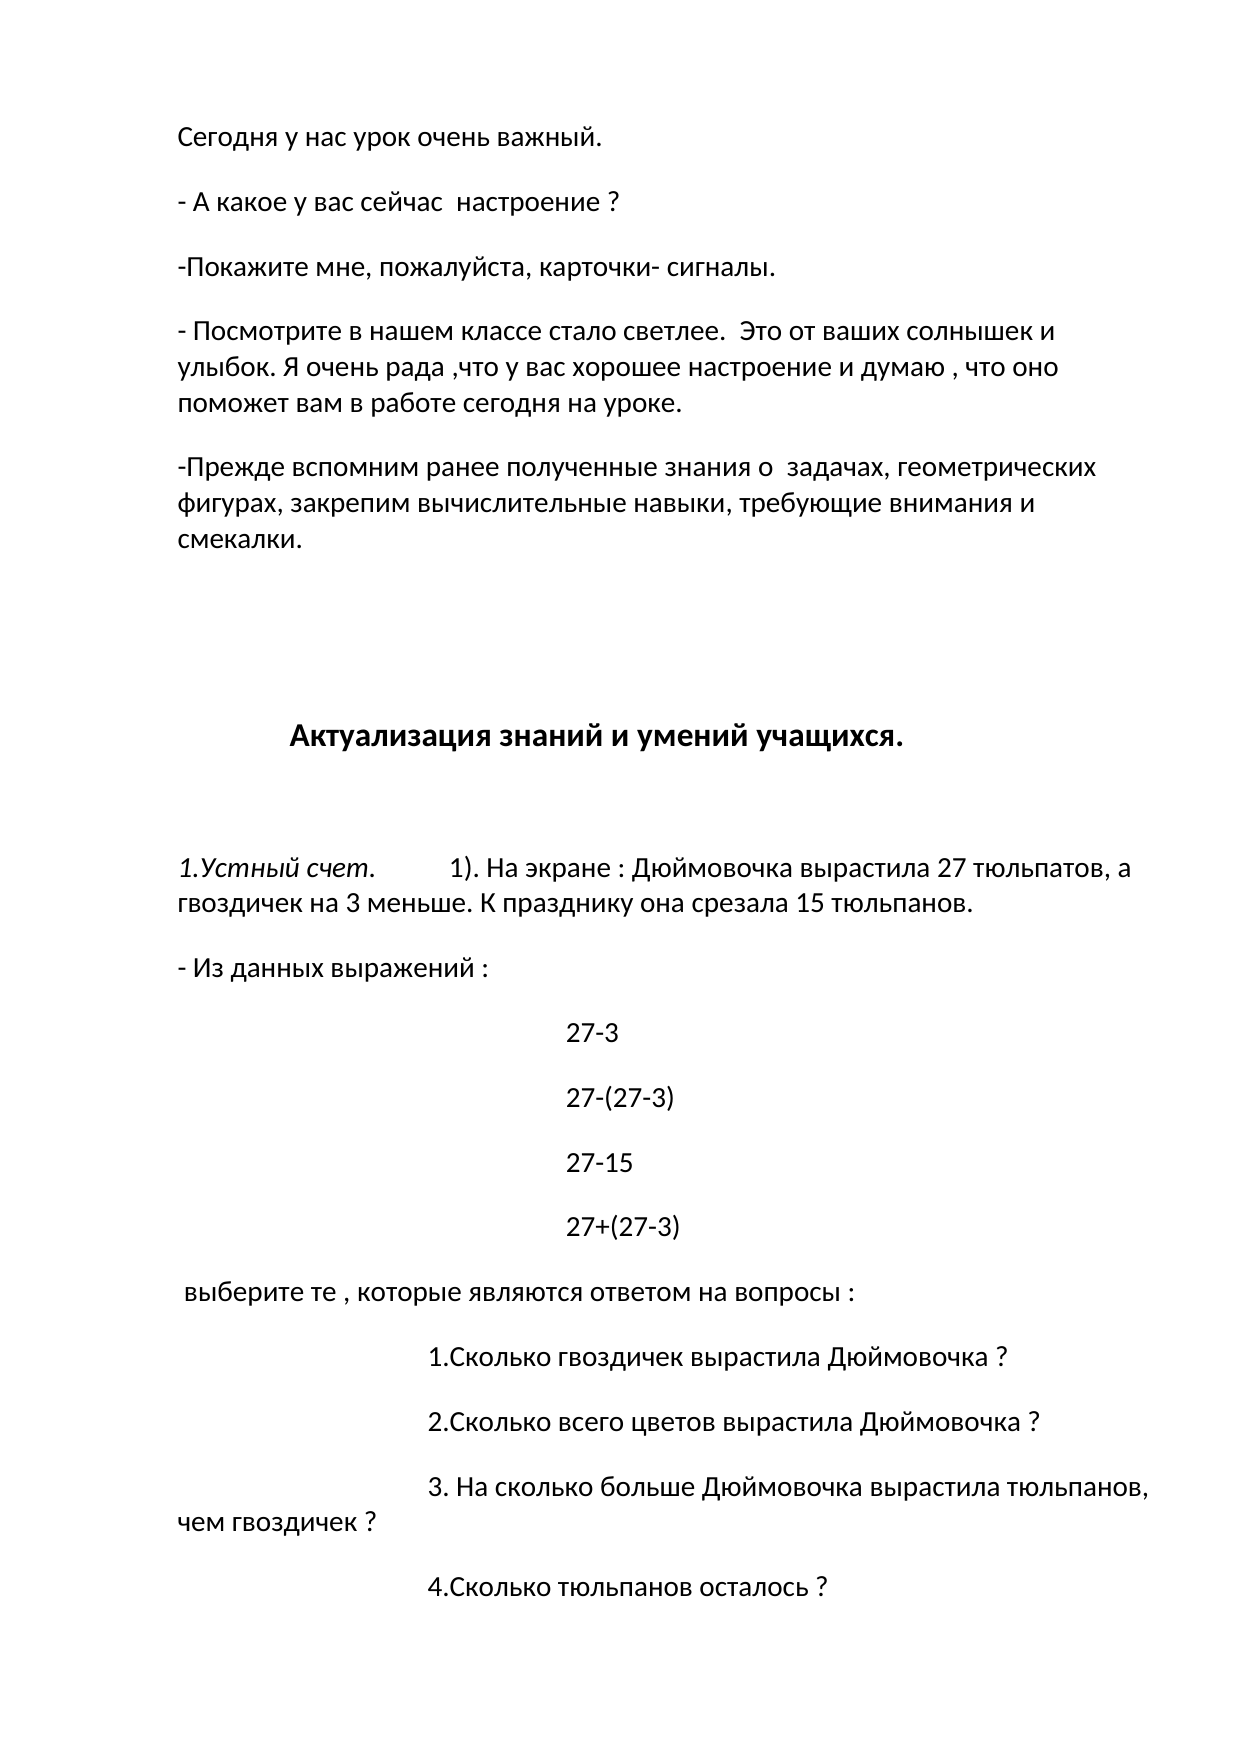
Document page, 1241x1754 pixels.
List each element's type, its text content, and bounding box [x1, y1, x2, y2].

text -Покажите мне, пожалуйста, карточки- сигналы. [177, 248, 1152, 283]
text Актуализация знаний и умений учащихся. [177, 714, 1152, 755]
text 27-(27-3) [177, 1079, 1152, 1114]
text 4.Сколько тюльпанов осталось ? [177, 1568, 1152, 1604]
text Сегодня у нас урок очень важный. [177, 118, 1152, 154]
text 2.Сколько всего цветов вырастила Дюймовочка ? [177, 1403, 1152, 1438]
text - А какое у вас сейчас настроение ? [177, 183, 1152, 218]
text выберите те , которые являются ответом на вопросы : [177, 1273, 1152, 1309]
text 27-3 [177, 1014, 1152, 1050]
text 1.Сколько гвоздичек вырастила Дюймовочка ? [177, 1338, 1152, 1374]
text 1.Устный счет. 1). На экране : Дюймовочка вырастила 27 тюльпатов, а гвоздичек на 3 меньше. К празднику она срезала 15 тюльпанов. [177, 849, 1152, 920]
text 27+(27-3) [177, 1208, 1152, 1244]
text - Из данных выражений : [177, 949, 1152, 985]
text - Посмотрите в нашем классе стало светлее. Это от ваших солнышек и улыбок. Я очень рада ,что у вас хорошее настроение и думаю , что оно поможет вам в работе сегодня на уроке. [177, 312, 1152, 419]
text 3. На сколько больше Дюймовочка вырастила тюльпанов, чем гвоздичек ? [177, 1468, 1152, 1539]
text -Прежде вспомним ранее полученные знания о задачах, геометрических фигурах, закрепим вычислительные навыки, требующие внимания и смекалки. [177, 448, 1152, 555]
text 27-15 [177, 1144, 1152, 1179]
